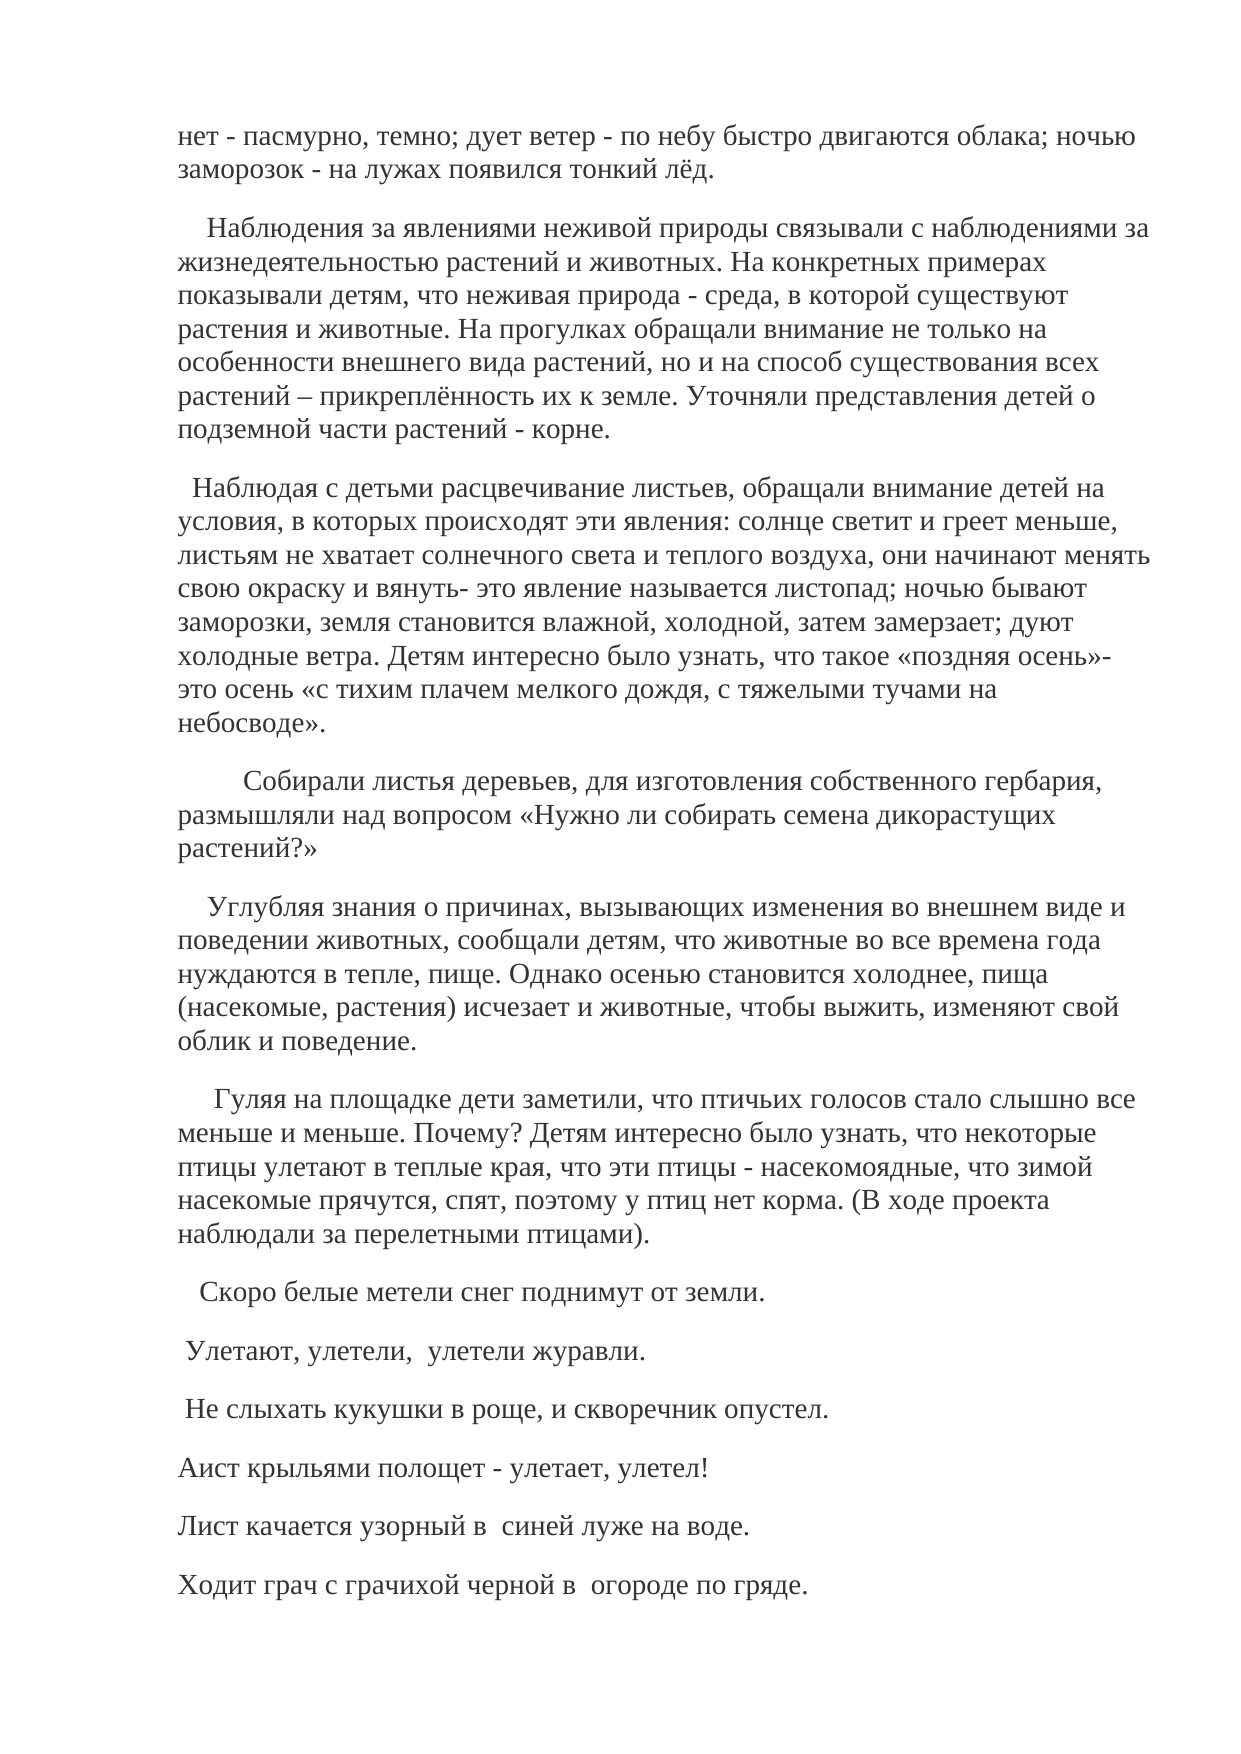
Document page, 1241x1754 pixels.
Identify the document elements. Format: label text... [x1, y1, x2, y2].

text Лист качается узорный в синей луже на воде. [177, 1508, 1152, 1542]
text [177, 118, 1152, 185]
text Улетают, улетели, улетели журавли. [177, 1333, 1152, 1366]
text Скоро белые метели снег поднимут от земли. [177, 1274, 1152, 1308]
text Наблюдая с детьми расцвечивание листьев, обращали внимание детей на условия, в которых происходят эти явления: солнце светит и греет меньше, листьям не хватает солнечного света и теплого воздуха, они начинают менять свою окраску и вянуть- это явление называется листопад; ночью бывают заморозки, земля становится влажной, холодной, затем замерзает; дуют холодные ветра. Детям интересно было узнать, что такое «поздняя осень»- это осень «с тихим плачем мелкого дождя, с тяжелыми тучами на небосводе». [177, 470, 1152, 738]
text Собирали листья деревьев, для изготовления собственного гербария, размышляли над вопросом «Нужно ли собирать семена дикорастущих растений?» [177, 763, 1152, 864]
text Не слыхать кукушки в роще, и скворечник опустел. [177, 1391, 1152, 1425]
text Гуляя на площадке дети заметили, что птичьих голосов стало слышно все меньше и меньше. Почему? Детям интересно было узнать, что некоторые птицы улетают в теплые края, что эти птицы - насекомоядные, что зимой насекомые прячутся, спят, поэтому у птиц нет корма. (В ходе проекта наблюдали за перелетными птицами). [177, 1082, 1152, 1249]
text Аист крыльями полощет - улетает, улетел! [177, 1450, 1152, 1483]
text Углубляя знания о причинах, вызывающих изменения во внешнем виде и поведении животных, сообщали детям, что животные во все времена года нуждаются в тепле, пище. Однако осенью становится холоднее, пища (насекомые, растения) исчезает и животные, чтобы выжить, изменяют свой облик и поведение. [177, 889, 1152, 1057]
text Наблюдения за явлениями неживой природы связывали с наблюдениями за жизнедеятельностью растений и животных. На конкретных примерах показывали детям, что неживая природа - среда, в которой существуют растения и животные. На прогулках обращали внимание не только на особенности внешнего вида растений, но и на способ существования всех растений – прикреплённость их к земле. Уточняли представления детей о подземной части растений - корне. [177, 210, 1152, 445]
text Ходит грач с грачихой черной в огороде по гряде. [177, 1567, 1152, 1601]
